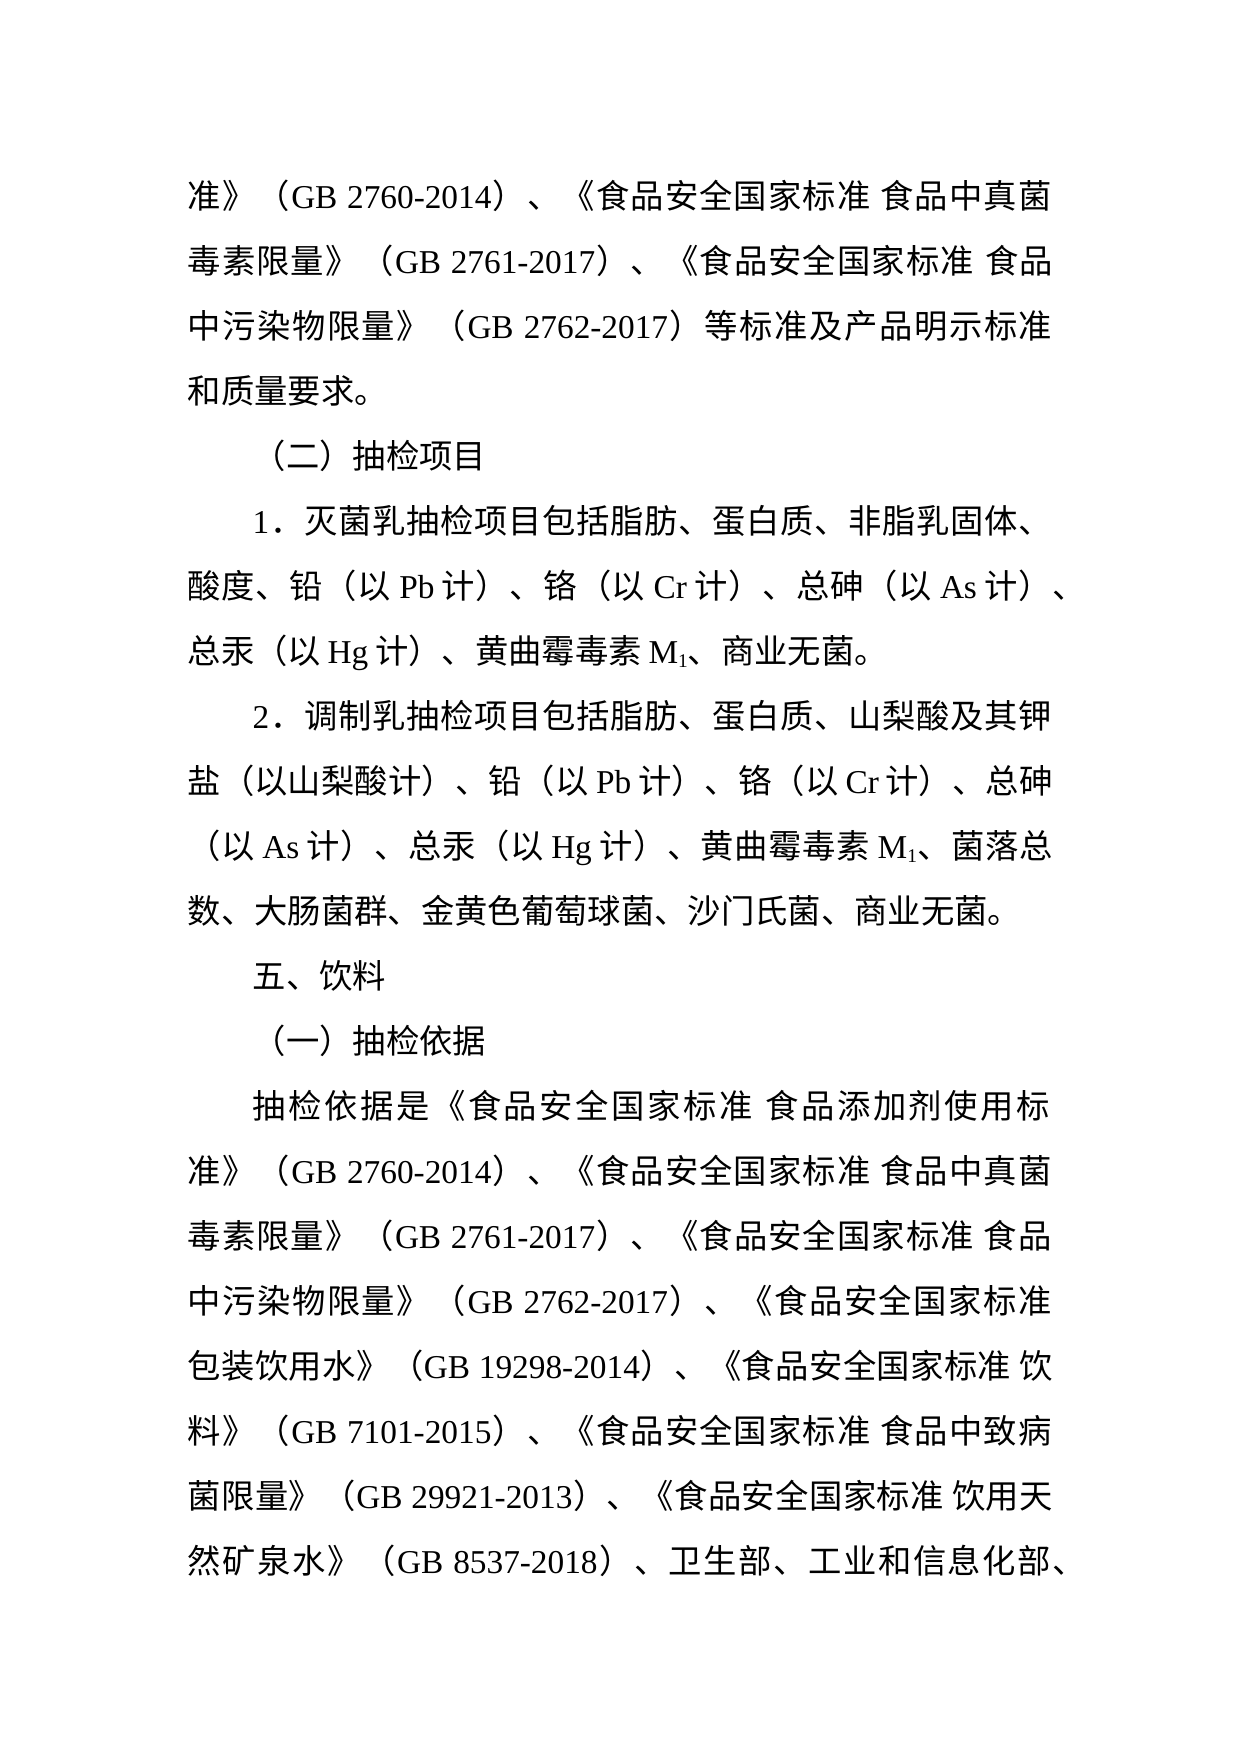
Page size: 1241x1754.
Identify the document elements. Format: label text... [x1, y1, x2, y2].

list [187, 162, 1053, 422]
list （二）抽检项目 [187, 422, 1053, 487]
list （一）抽检依据 [187, 1007, 1053, 1072]
text 五、饮料 [187, 942, 1053, 1007]
text 2．调制乳抽检项目包括脂肪、蛋白质、山梨酸及其钾盐（以山梨酸计）、铅（以Pb计）、铬（以Cr计）、总砷（以As计）、总汞（以Hg计）、黄曲霉毒素M1、菌落总数、大肠菌群、金黄色葡萄球菌、沙门氏菌、商业无菌。 [187, 682, 1053, 942]
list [187, 1072, 1053, 1592]
text 1．灭菌乳抽检项目包括脂肪、蛋白质、非脂乳固体、酸度、铅（以Pb计）、铬（以Cr计）、总砷（以As计）、总汞（以Hg计）、黄曲霉毒素M1、商业无菌。 [187, 487, 1053, 682]
